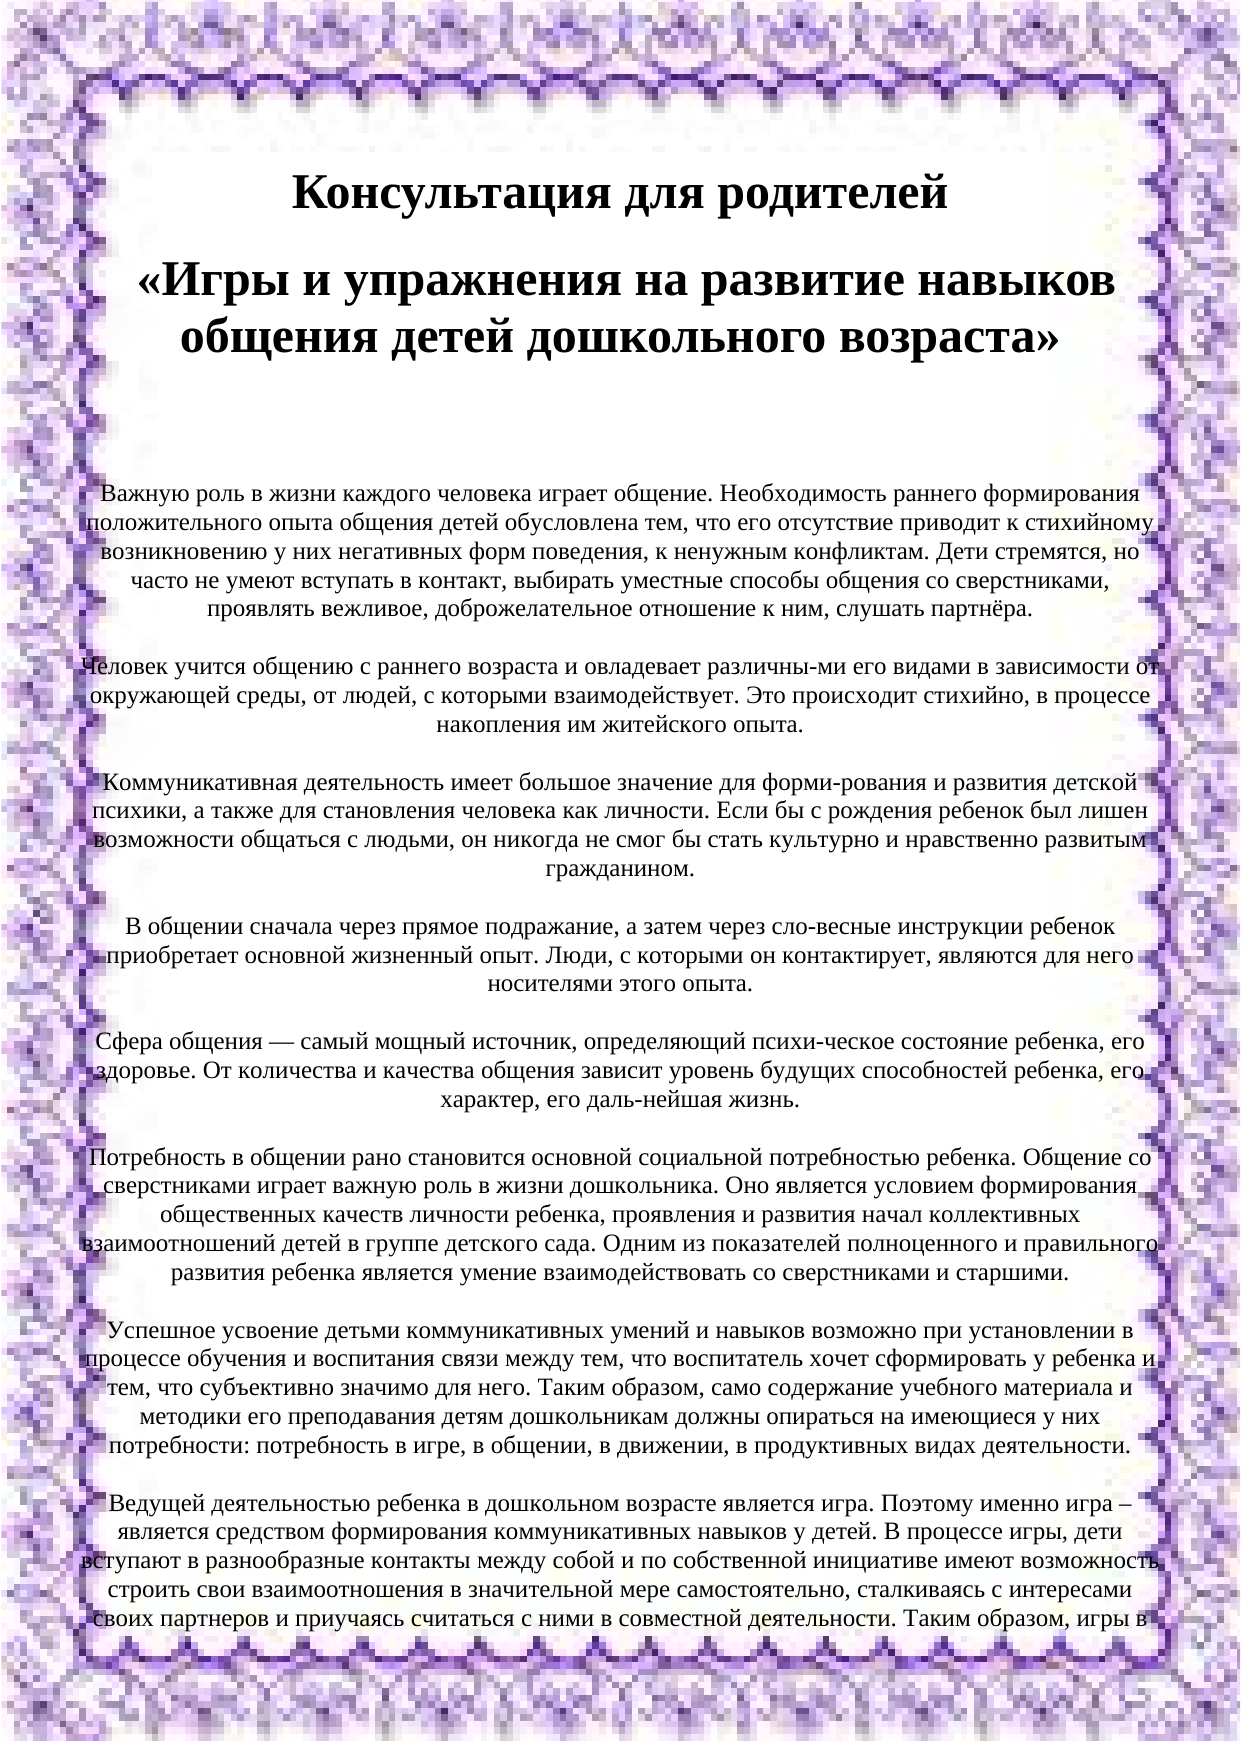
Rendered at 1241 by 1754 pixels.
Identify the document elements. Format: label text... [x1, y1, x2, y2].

text Потребность в общении рано становится основной социальной потребностью ребенка. Общение со сверстниками играет важную роль в жизни дошкольника. Оно является условием формирования общественных качеств личности ребенка, проявления и развития начал коллективных взаимоотношений детей в группе детского сада. Одним из показателей полноценного и правильного развития ребенка является умение взаимодействовать со сверстниками и старшими. [75, 1142, 1165, 1286]
text Консультация для родителей [75, 162, 1165, 219]
text Важную роль в жизни каждого человека играет общение. Необходимость раннего формирования положительного опыта общения детей обусловлена тем, что его отсутствие приводит к стихийному возникновению у них негативных форм поведения, к ненужным конфликтам. Дети стремятся, но часто не умеют вступать в контакт, выбирать уместные способы общения со сверстниками, проявлять вежливое, доброжелательное отношение к ним, слушать партнёра. [75, 478, 1165, 622]
text «Игры и упражнения на развитие навыков общения детей дошкольного возраста» [75, 248, 1165, 363]
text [75, 1488, 1165, 1631]
text Сфера общения — самый мощный источник, определяющий психи-ческое состояние ребенка, его здоровье. От количества и качества общения зависит уровень будущих способностей ребенка, его характер, его даль-нейшая жизнь. [75, 1026, 1165, 1113]
text В общении сначала через прямое подражание, а затем через сло-весные инструкции ребенок приобретает основной жизненный опыт. Люди, с которыми он контактирует, являются для него носителями этого опыта. [75, 911, 1165, 997]
text Человек учится общению с раннего возраста и овладевает различны-ми его видами в зависимости от окружающей среды, от людей, с которыми взаимодействует. Это происходит стихийно, в процессе накопления им житейского опыта. [75, 651, 1165, 738]
text Успешное усвоение детьми коммуникативных умений и навыков возможно при установлении в процессе обучения и воспитания связи между тем, что воспитатель хочет сформировать у ребенка и тем, что субъективно значимо для него. Таким образом, само содержание учебного материала и методики его преподавания детям дошкольникам должны опираться на имеющиеся у них потребности: потребность в игре, в общении, в движении, в продуктивных видах деятельности. [75, 1315, 1165, 1458]
text Коммуникативная деятельность имеет большое значение для форми-рования и развития детской психики, а также для становления человека как личности. Если бы с рождения ребенок был лишен возможности общаться с людьми, он никогда не смог бы стать культурно и нравственно развитым гражданином. [75, 767, 1165, 882]
picture [1, 0, 1241, 1741]
